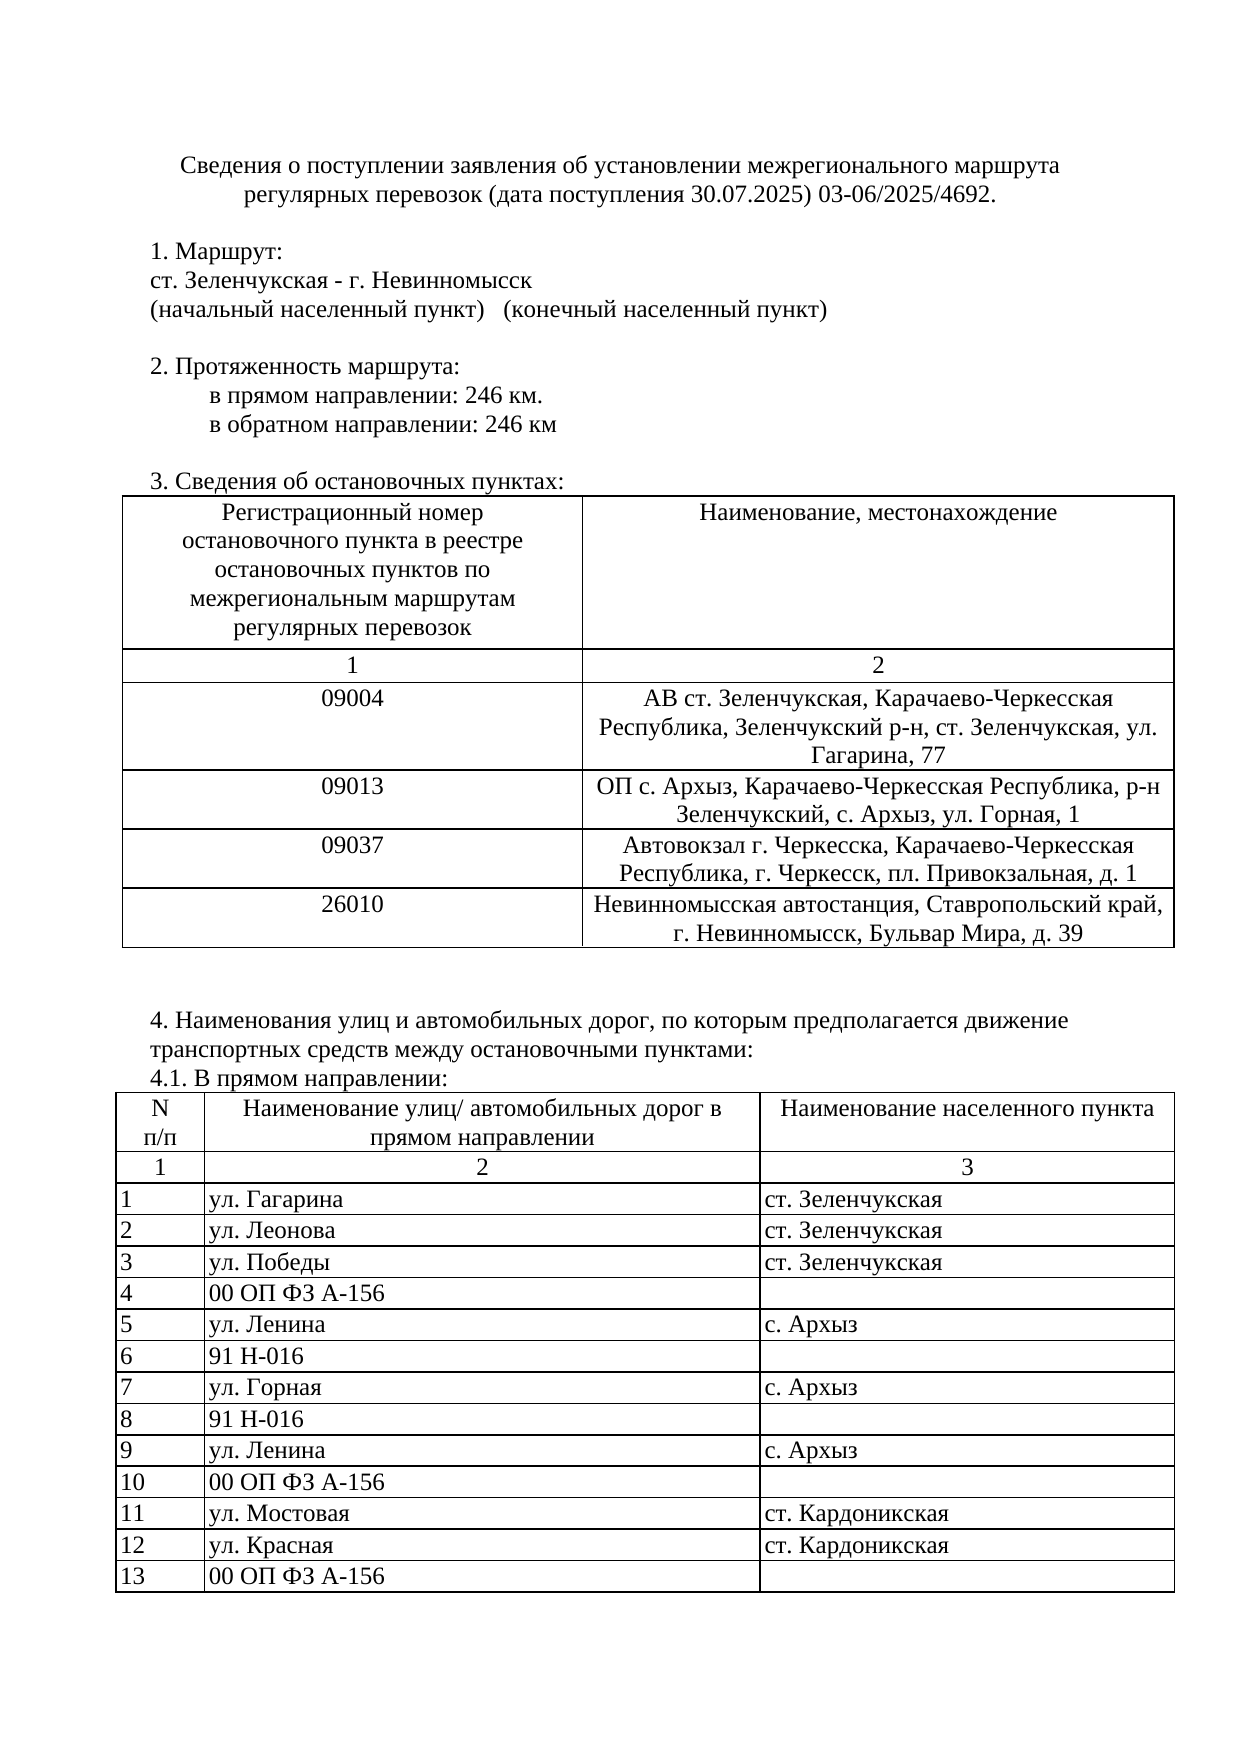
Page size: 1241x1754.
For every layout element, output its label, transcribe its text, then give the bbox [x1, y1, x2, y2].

table_cell 9 [117, 1436, 204, 1465]
table_cell с. Архыз [761, 1373, 1174, 1402]
table_cell ул. Горная [205, 1373, 759, 1402]
table_cell 7 [117, 1373, 204, 1402]
text 4. Наименования улиц и автомобильных дорог, по которым предполагается движение транспортных средств между остановочными пунктами: [150, 1005, 1090, 1063]
table_header Наименование населенного пункта [761, 1093, 1174, 1151]
table_cell 00 ОП ФЗ А-156 [205, 1278, 759, 1308]
table_cell 2 [117, 1215, 204, 1245]
table_cell ст. Зеленчукская [761, 1215, 1174, 1245]
text 3. Сведения об остановочных пунктах: [150, 466, 1090, 495]
table_cell Автовокзал г. Черкесска, Карачаево-Черкесская Республика, г. Черкесск, пл. Привокзальная, д. 1 [583, 830, 1173, 887]
table_cell 3 [761, 1152, 1174, 1182]
table_cell [761, 1467, 1174, 1497]
table_cell 91 Н-016 [205, 1341, 759, 1371]
table_cell 1 [117, 1184, 204, 1214]
table_cell ст. Кардоникская [761, 1498, 1174, 1528]
table_cell 1 [123, 650, 582, 681]
table_cell ст. Зеленчукская [761, 1247, 1174, 1277]
table_cell 11 [117, 1498, 204, 1528]
table_cell ст. Зеленчукская [761, 1184, 1174, 1214]
table_cell ул. Гагарина [205, 1184, 759, 1214]
table_cell 2 [205, 1152, 759, 1182]
table_cell ОП с. Архыз, Карачаево-Черкесская Республика, р-н Зеленчукский, с. Архыз, ул. Горная, 1 [583, 771, 1173, 828]
text 2. Протяженность маршрута: [150, 351, 1090, 380]
table_cell с. Архыз [761, 1436, 1174, 1465]
table_cell 26010 [123, 889, 582, 946]
table_cell ул. Ленина [205, 1436, 759, 1465]
table_cell 09004 [123, 683, 582, 769]
text 4.1. В прямом направлении: [150, 1063, 1090, 1092]
table_cell 00 ОП ФЗ А-156 [205, 1467, 759, 1497]
text в прямом направлении: 246 км. [150, 380, 1090, 409]
table_cell 2 [583, 650, 1173, 681]
table_cell [761, 1278, 1174, 1308]
table_cell 12 [117, 1530, 204, 1560]
table_cell Невинномысская автостанция, Ставропольский край, г. Невинномысск, Бульвар Мира, д. 39 [583, 889, 1173, 946]
table_cell 3 [117, 1247, 204, 1277]
text ст. Зеленчукская - г. Невинномысск [150, 265, 1090, 294]
table_cell 10 [117, 1467, 204, 1497]
table_cell [761, 1404, 1174, 1434]
table_header N п/п [117, 1093, 204, 1151]
table_cell с. Архыз [761, 1310, 1174, 1339]
table_cell ст. Кардоникская [761, 1530, 1174, 1560]
table_cell АВ ст. Зеленчукская, Карачаево-Черкесская Республика, Зеленчукский р-н, ст. Зеленчукская, ул. Гагарина, 77 [583, 683, 1173, 769]
table_cell [761, 1341, 1174, 1371]
table_header Наименование, местонахождение [583, 497, 1173, 648]
table_cell ул. Красная [205, 1530, 759, 1560]
table_cell [761, 1561, 1174, 1591]
table_cell ул. Победы [205, 1247, 759, 1277]
table_cell ул. Ленина [205, 1310, 759, 1339]
table_cell 4 [117, 1278, 204, 1308]
table_cell ул. Мостовая [205, 1498, 759, 1528]
text Сведения о поступлении заявления об установлении межрегионального маршрута регулярных перевозок (дата поступления 30.07.2025) 03-06/2025/4692. [150, 150, 1090, 207]
table_cell 13 [117, 1561, 204, 1591]
table_cell 09037 [123, 830, 582, 887]
table_cell 91 Н-016 [205, 1404, 759, 1434]
table_header Регистрационный номер остановочного пункта в реестре остановочных пунктов по межрегиональным маршрутам регулярных перевозок [123, 497, 582, 648]
text в обратном направлении: 246 км [150, 409, 1090, 437]
table_cell 6 [117, 1341, 204, 1371]
table_cell ул. Леонова [205, 1215, 759, 1245]
table_cell 00 ОП ФЗ А-156 [205, 1561, 759, 1591]
text 1. Маршрут: [150, 236, 1090, 265]
table_cell 1 [117, 1152, 204, 1182]
table_cell 09013 [123, 771, 582, 828]
table_cell 8 [117, 1404, 204, 1434]
text (начальный населенный пункт) (конечный населенный пункт) [150, 294, 1090, 322]
table_cell 5 [117, 1310, 204, 1339]
table_header Наименование улиц/ автомобильных дорог в прямом направлении [205, 1093, 759, 1151]
